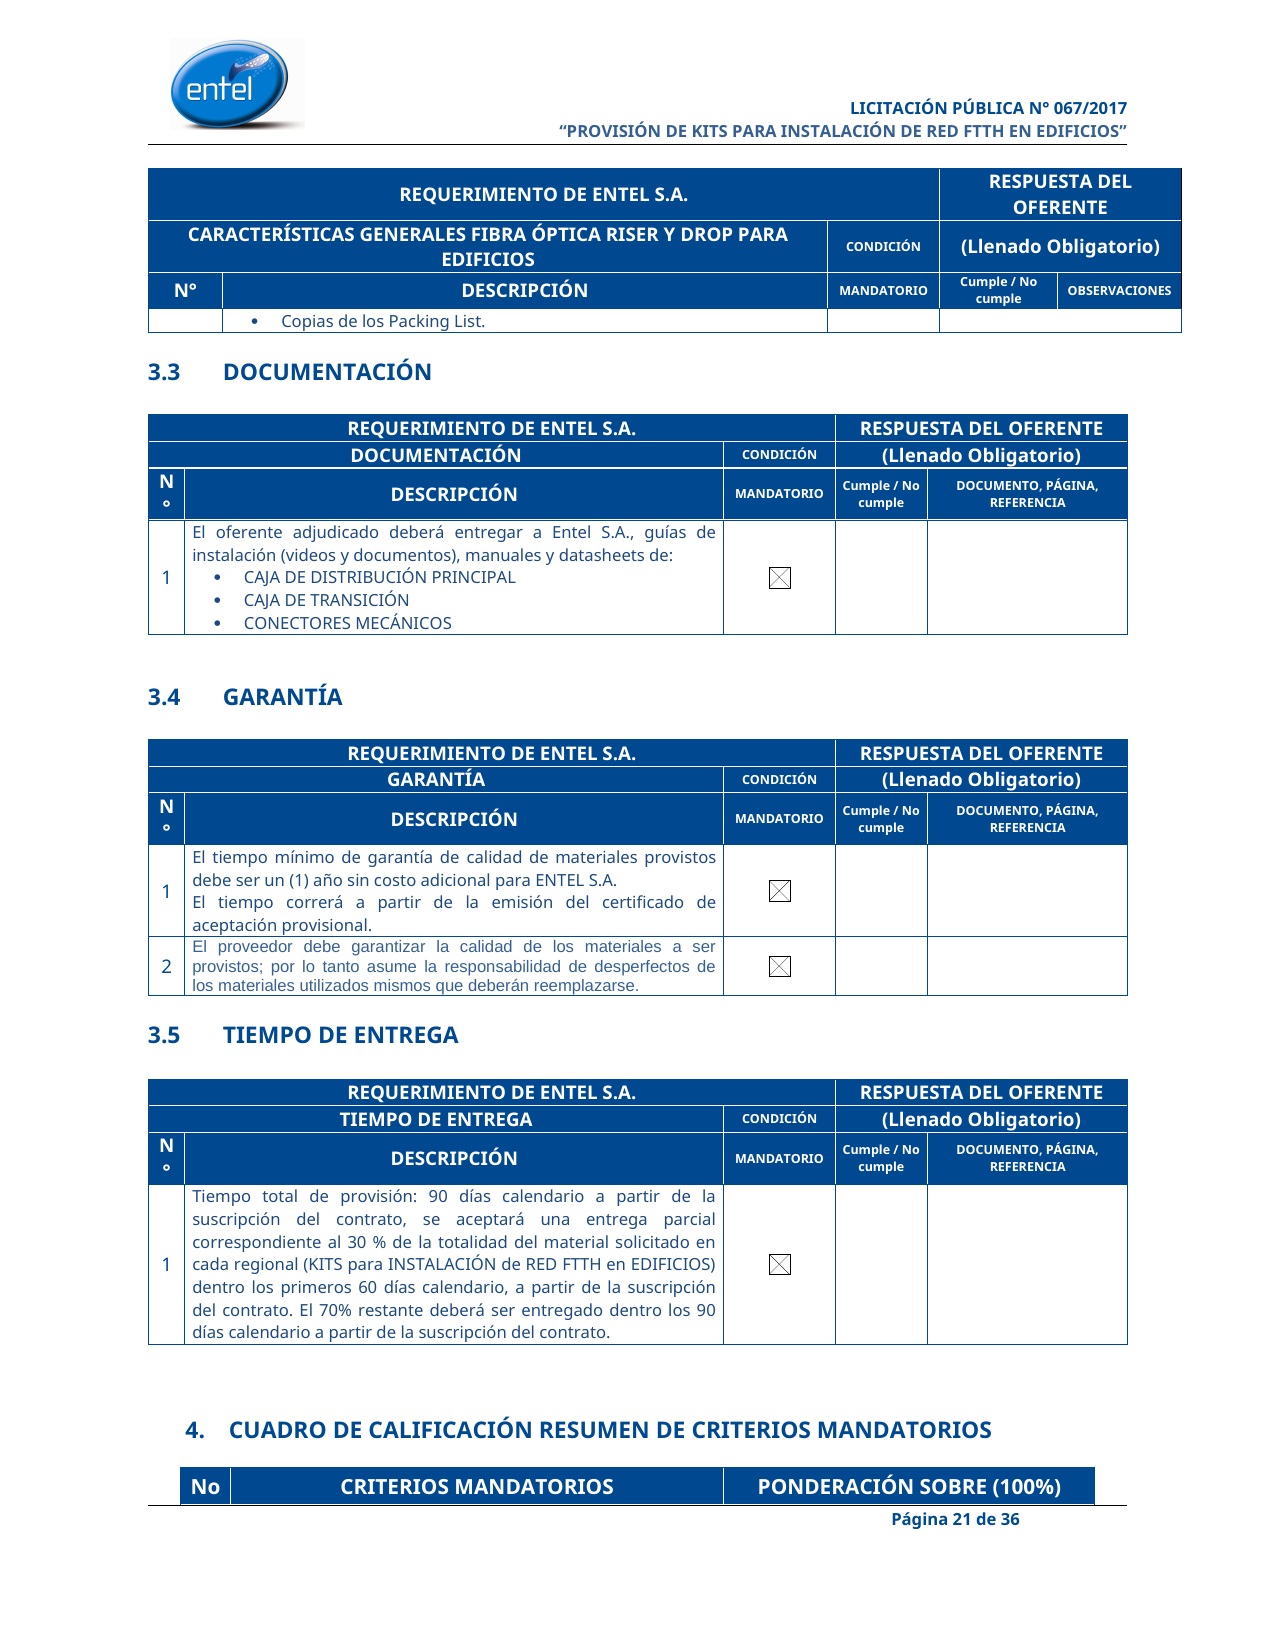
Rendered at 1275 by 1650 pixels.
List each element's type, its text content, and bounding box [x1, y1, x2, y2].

table_cell [836, 521, 927, 634]
table_cell DESCRIPCIÓN [185, 469, 723, 519]
picture [170, 38, 305, 130]
table_cell [928, 937, 1127, 995]
table_cell [1058, 309, 1181, 332]
table_cell N° [149, 793, 184, 844]
table_cell Tiempo total de provisión: 90 días calendario a partir de la suscripción del contrato, se aceptará una entrega parcial correspondiente al 30 % de la totalidad del material solicitado en cada regional (KITS para INSTALACIÓN de RED FTTH en EDIFICIOS) dentro los primeros 60 días calendario, a partir de la suscripción del contrato. El 70% restante deberá ser entregado dentro los 90 días calendario a partir de la suscripción del contrato. [185, 1185, 723, 1344]
table_header REQUERIMIENTO DE ENTEL S.A. [149, 740, 835, 766]
table_cell DOCUMENTO, PÁGINA, REFERENCIA [928, 1133, 1127, 1184]
table_header RESPUESTA DEL OFERENTE [940, 169, 1181, 220]
table_cell [724, 1185, 835, 1344]
table_cell DESCRIPCIÓN [185, 1133, 723, 1184]
table_cell CONDICIÓN [724, 767, 835, 792]
table_cell CONDICIÓN [828, 221, 939, 272]
table_cell MANDATORIO [724, 469, 835, 519]
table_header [231, 1468, 723, 1504]
table_cell Cumple / No cumple [836, 1133, 927, 1184]
table_cell (Llenado Obligatorio) [836, 1106, 1127, 1132]
table_cell GARANTÍA [149, 767, 723, 792]
table_header RESPUESTA DEL OFERENTE [836, 740, 1127, 766]
table_cell DESCRIPCIÓN [185, 793, 723, 844]
table_header REQUERIMIENTO DE ENTEL S.A. [149, 415, 835, 441]
table_cell [828, 309, 939, 332]
table_cell 1 [149, 1185, 184, 1344]
table_cell [928, 521, 1127, 634]
table_cell MANDATORIO [724, 1133, 835, 1184]
table_cell OBSERVACIONES [1058, 273, 1181, 308]
table_cell (Llenado Obligatorio) [836, 442, 1127, 467]
table_cell [724, 937, 835, 995]
table_cell N° [149, 1133, 184, 1184]
table_header No. [181, 1468, 230, 1504]
table_cell (Llenado Obligatorio) [836, 767, 1127, 792]
table_cell N° [149, 273, 222, 308]
list TIEMPO DE ENTREGA [148, 1018, 1127, 1050]
table_cell 1 [149, 521, 184, 634]
table_cell [836, 1185, 927, 1344]
table_cell [928, 845, 1127, 936]
table_cell 2 [149, 937, 184, 995]
table_cell Cumple / No cumple [940, 273, 1057, 308]
table_header RESPUESTA DEL OFERENTE [836, 1080, 1127, 1105]
table_cell [940, 309, 1057, 332]
table_cell Cumple / No cumple [836, 793, 927, 844]
table_cell DESCRIPCIÓN [223, 273, 827, 308]
table_header REQUERIMIENTO DE ENTEL S.A. [149, 1080, 835, 1105]
table_cell MANDATORIO [724, 793, 835, 844]
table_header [724, 1468, 1094, 1504]
table_cell DOCUMENTO, PÁGINA, REFERENCIA [928, 793, 1127, 844]
table_cell MANDATORIO [828, 273, 939, 308]
table_header RESPUESTA DEL OFERENTE [836, 415, 1127, 441]
table_cell CONDICIÓN [724, 1106, 835, 1132]
table_cell (Llenado Obligatorio) [940, 221, 1181, 272]
table_cell [149, 309, 222, 332]
table_header REQUERIMIENTO DE ENTEL S.A. [149, 169, 939, 220]
table_cell CONDICIÓN [724, 442, 835, 467]
table_cell [724, 521, 835, 634]
table_cell TIEMPO DE ENTREGA [149, 1106, 723, 1132]
table_cell DOCUMENTACIÓN [149, 442, 723, 467]
table_cell El proveedor debe garantizar la calidad de los materiales a ser provistos; por lo tanto asume la responsabilidad de desperfectos de los materiales utilizados mismos que deberán reemplazarse. [185, 937, 723, 995]
table_cell El tiempo mínimo de garantía de calidad de materiales provistos debe ser un (1) año sin costo adicional para ENTEL S.A. El tiempo correrá a partir de la emisión del certificado de aceptación provisional. [185, 845, 723, 936]
table_cell [836, 937, 927, 995]
table_cell [724, 845, 835, 936]
table_cell N° [149, 469, 184, 519]
list GARANTÍA [148, 681, 1127, 712]
table_cell [928, 1185, 1127, 1344]
table_cell CARACTERÍSTICAS GENERALES FIBRA ÓPTICA RISER Y DROP PARA EDIFICIOS [149, 221, 827, 272]
list DOCUMENTACIÓN [148, 356, 1127, 387]
table_cell 1 [149, 845, 184, 936]
table_cell [836, 845, 927, 936]
table_cell El oferente adjudicado deberá entregar a Entel S.A., guías de instalación (videos y documentos), manuales y datasheets de: CAJA DE DISTRIBUCIÓN PRINCIPAL CAJA DE TRANSICIÓN CONECTORES MECÁNICOS [185, 521, 723, 634]
table_cell DOCUMENTO, PÁGINA, REFERENCIA [928, 469, 1127, 519]
list CUADRO DE CALIFICACIÓN RESUMEN DE CRITERIOS MANDATORIOS [185, 1414, 1127, 1446]
table_cell Cumple / No cumple [836, 469, 927, 519]
